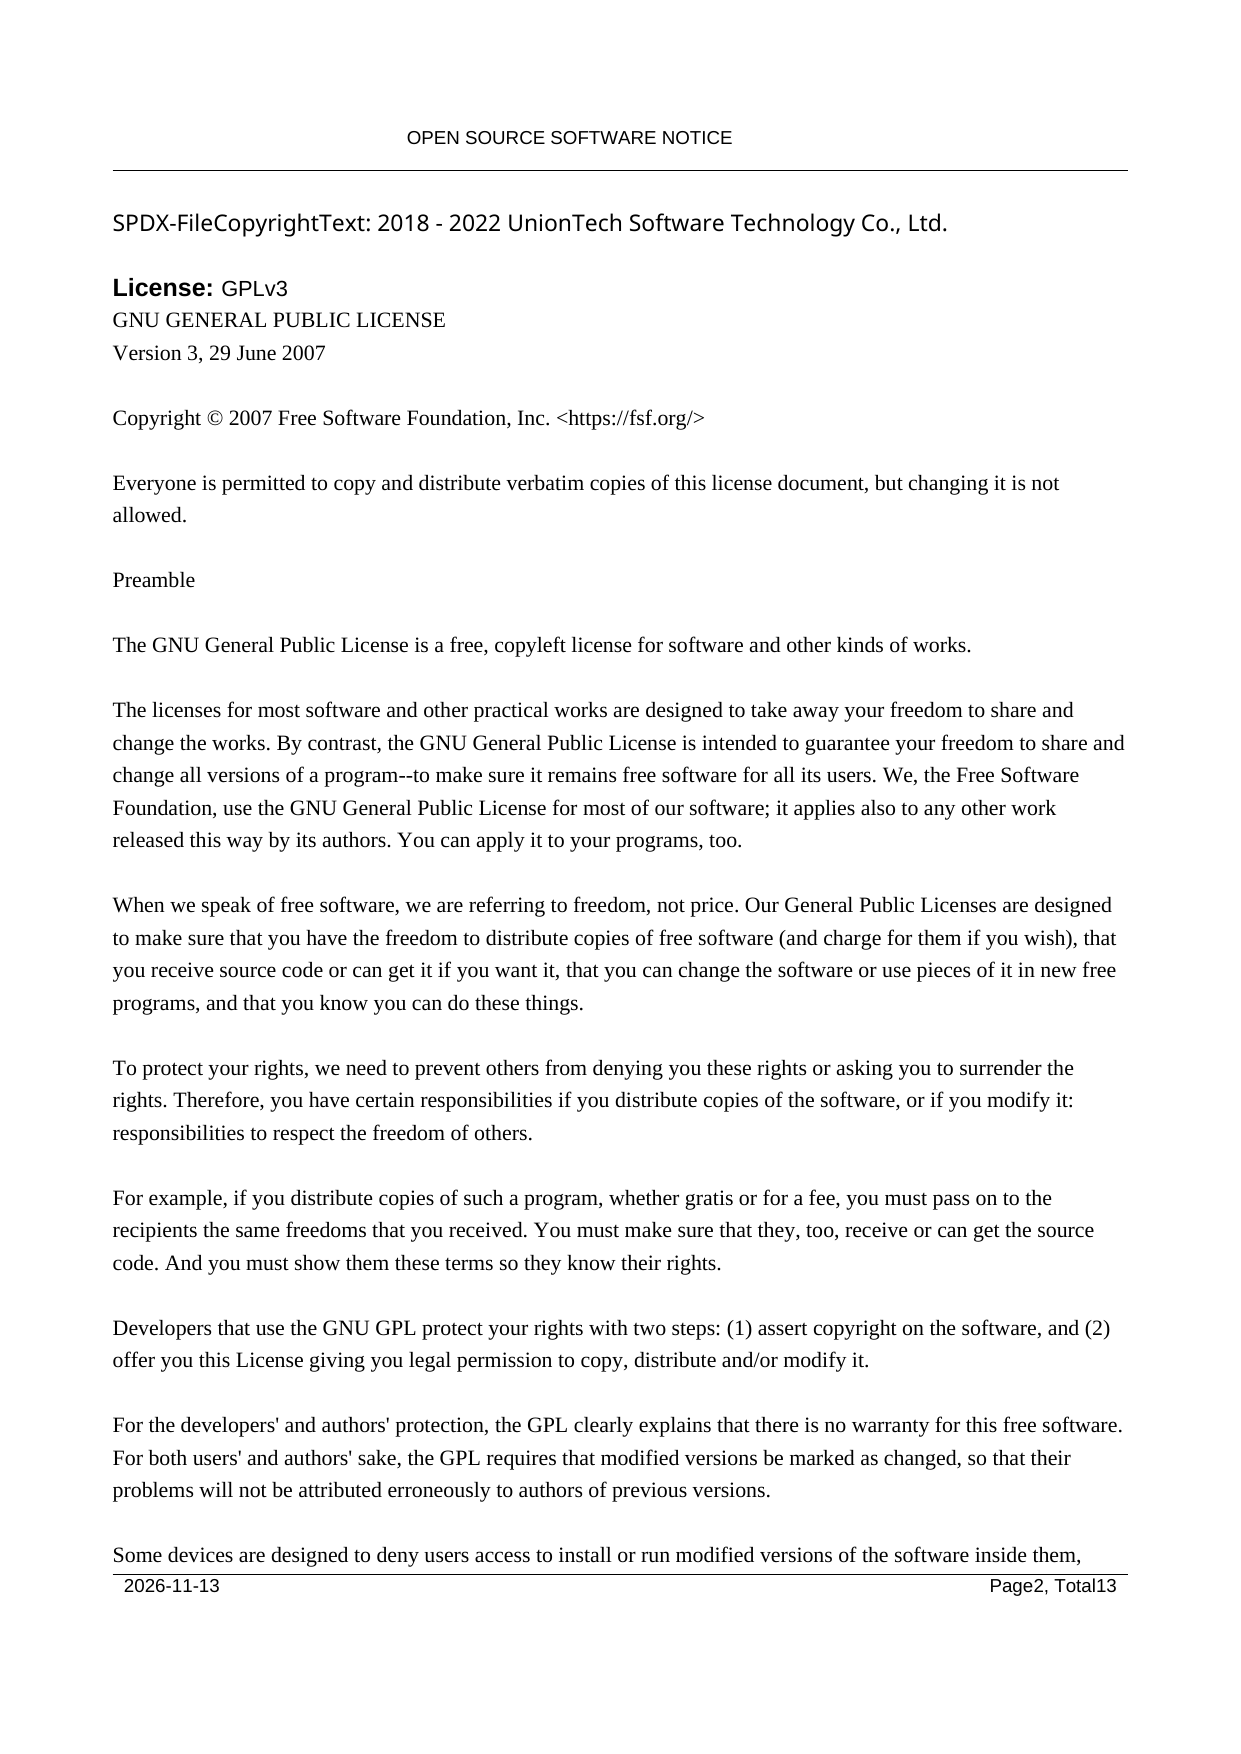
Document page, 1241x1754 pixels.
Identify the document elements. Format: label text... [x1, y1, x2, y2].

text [112, 206, 1128, 271]
text License: GPLv3 [112, 271, 1128, 304]
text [112, 304, 1128, 1571]
